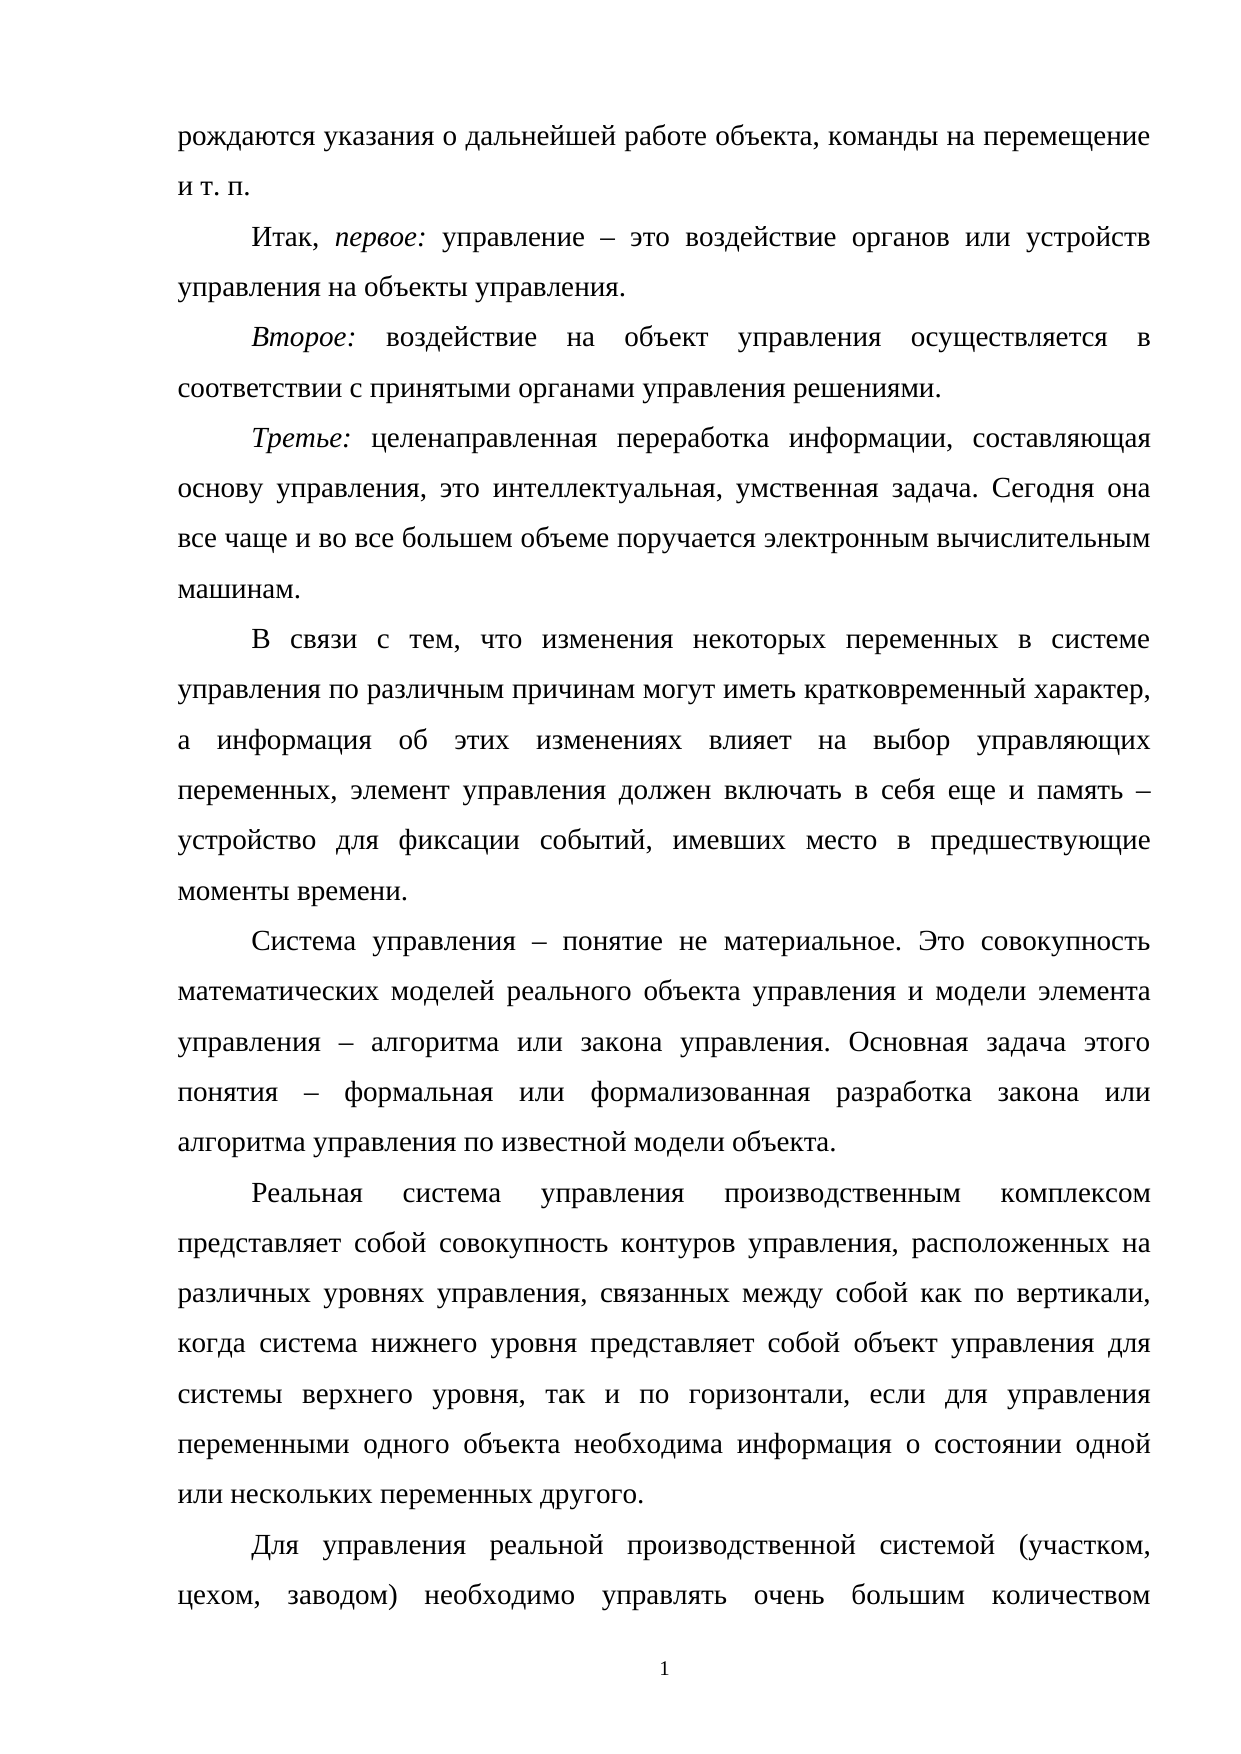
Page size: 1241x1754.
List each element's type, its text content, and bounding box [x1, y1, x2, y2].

text Реальная система управления производственным комплексом представляет собой совокупность контуров управления, расположенных на различных уровнях управления, связанных между собой как по вертикали, когда система нижнего уровня представляет собой объект управления для системы верхнего уровня, так и по горизонтали, если для управления переменными одного объекта необходима информация о состоянии одной или нескольких переменных другого. [177, 1175, 1152, 1510]
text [177, 118, 1152, 202]
text Система управления – понятие не материальное. Это совокупность математических моделей реального объекта управления и модели элемента управления – алгоритма или закона управления. Основная задача этого понятия – формальная или формализованная разработка закона или алгоритма управления по известной модели объекта. [177, 923, 1152, 1158]
text В связи с тем, что изменения некоторых переменных в системе управления по различным причинам могут иметь кратковременный характер, а информация об этих изменениях влияет на выбор управляющих переменных, элемент управления должен включать в себя еще и память – устройство для фиксации событий, имевших место в предшествующие моменты времени. [177, 621, 1152, 906]
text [177, 1527, 1152, 1611]
text Второе: воздействие на объект управления осуществляется в соответствии с принятыми органами управления решениями. [177, 319, 1152, 403]
text Третье: целенаправленная переработка информации, составляющая основу управления, это интеллектуальная, умственная задача. Сегодня она все чаще и во все большем объеме поручается электронным вычислительным машинам. [177, 420, 1152, 604]
text Итак, первое: управление – это воздействие органов или устройств управления на объекты управления. [177, 219, 1152, 303]
